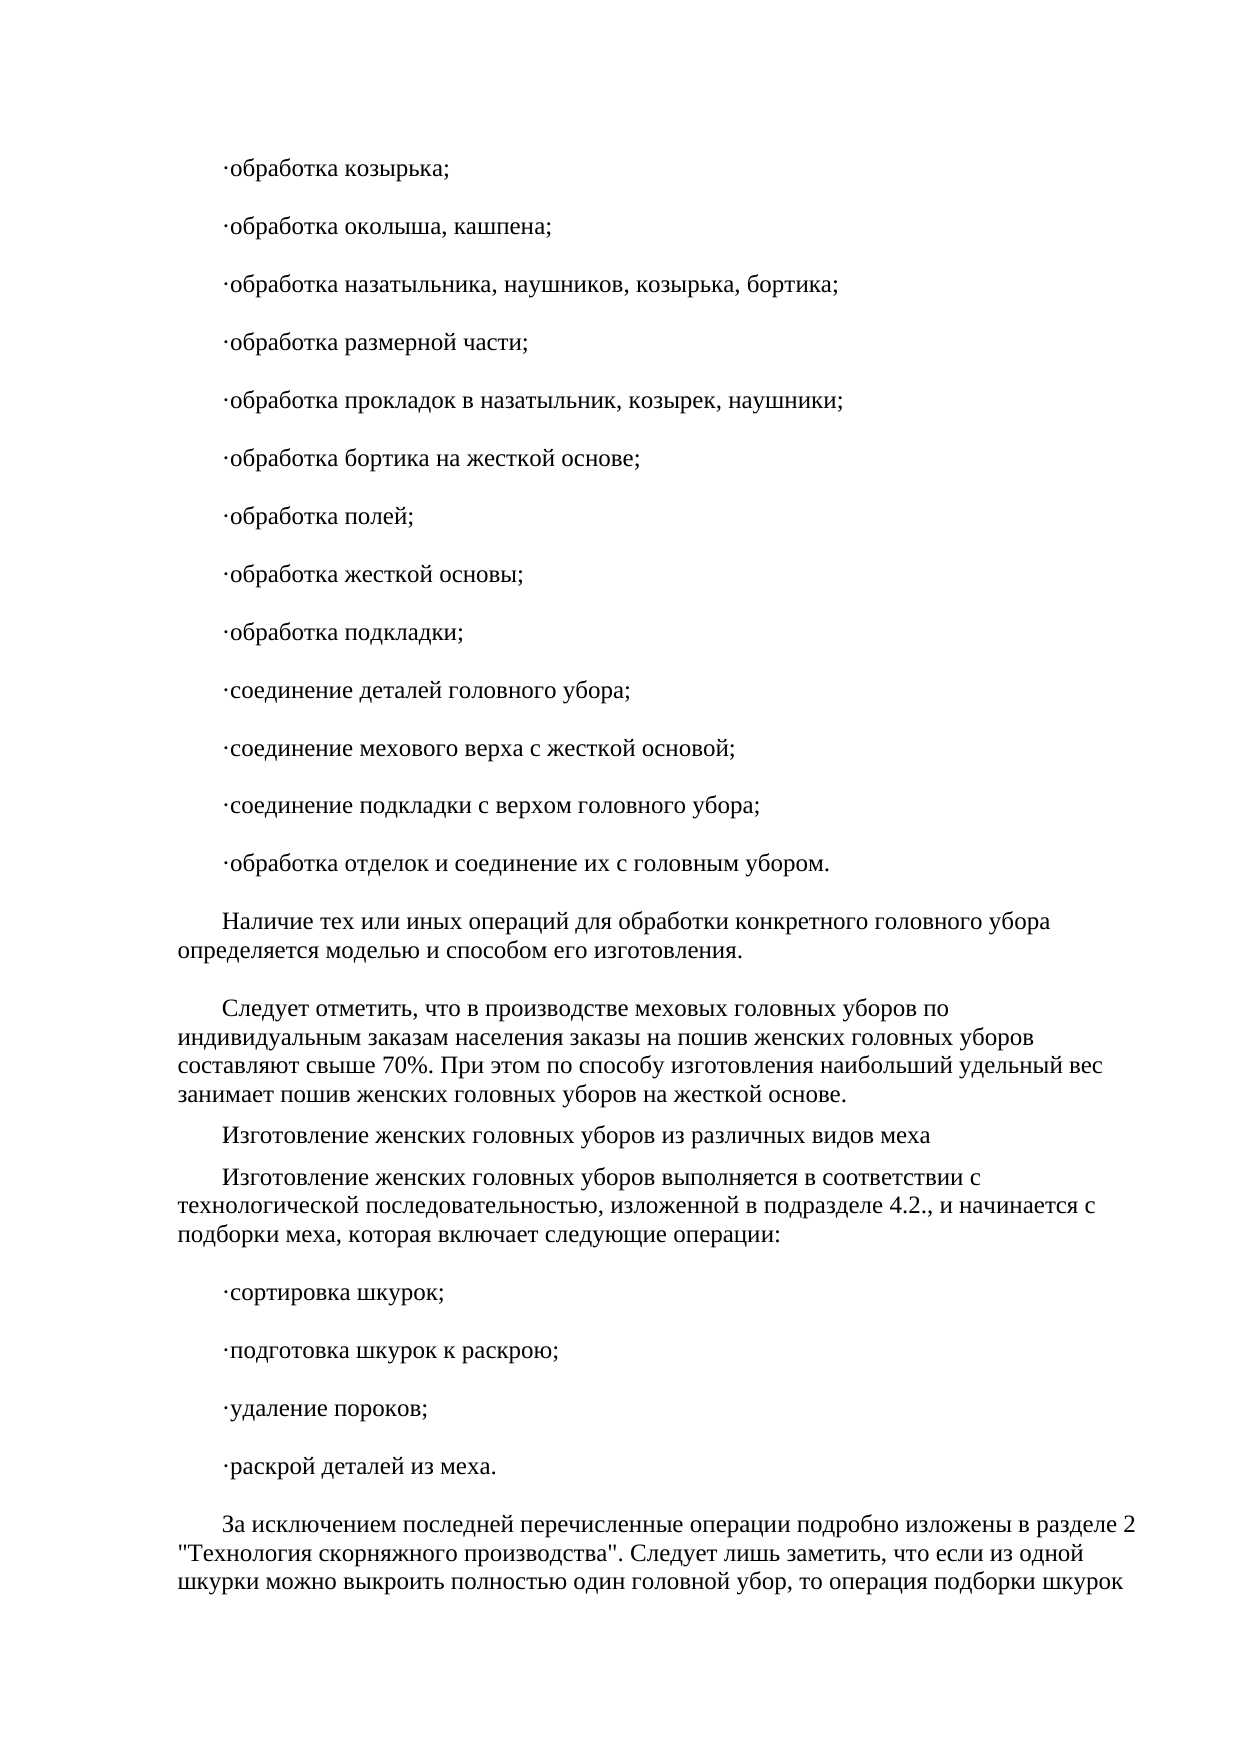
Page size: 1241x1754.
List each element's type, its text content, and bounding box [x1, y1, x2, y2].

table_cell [171, 118, 1145, 1114]
table_cell Изготовление женских головных уборов из различных видов меха [171, 1114, 1145, 1156]
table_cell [171, 1156, 1145, 1601]
